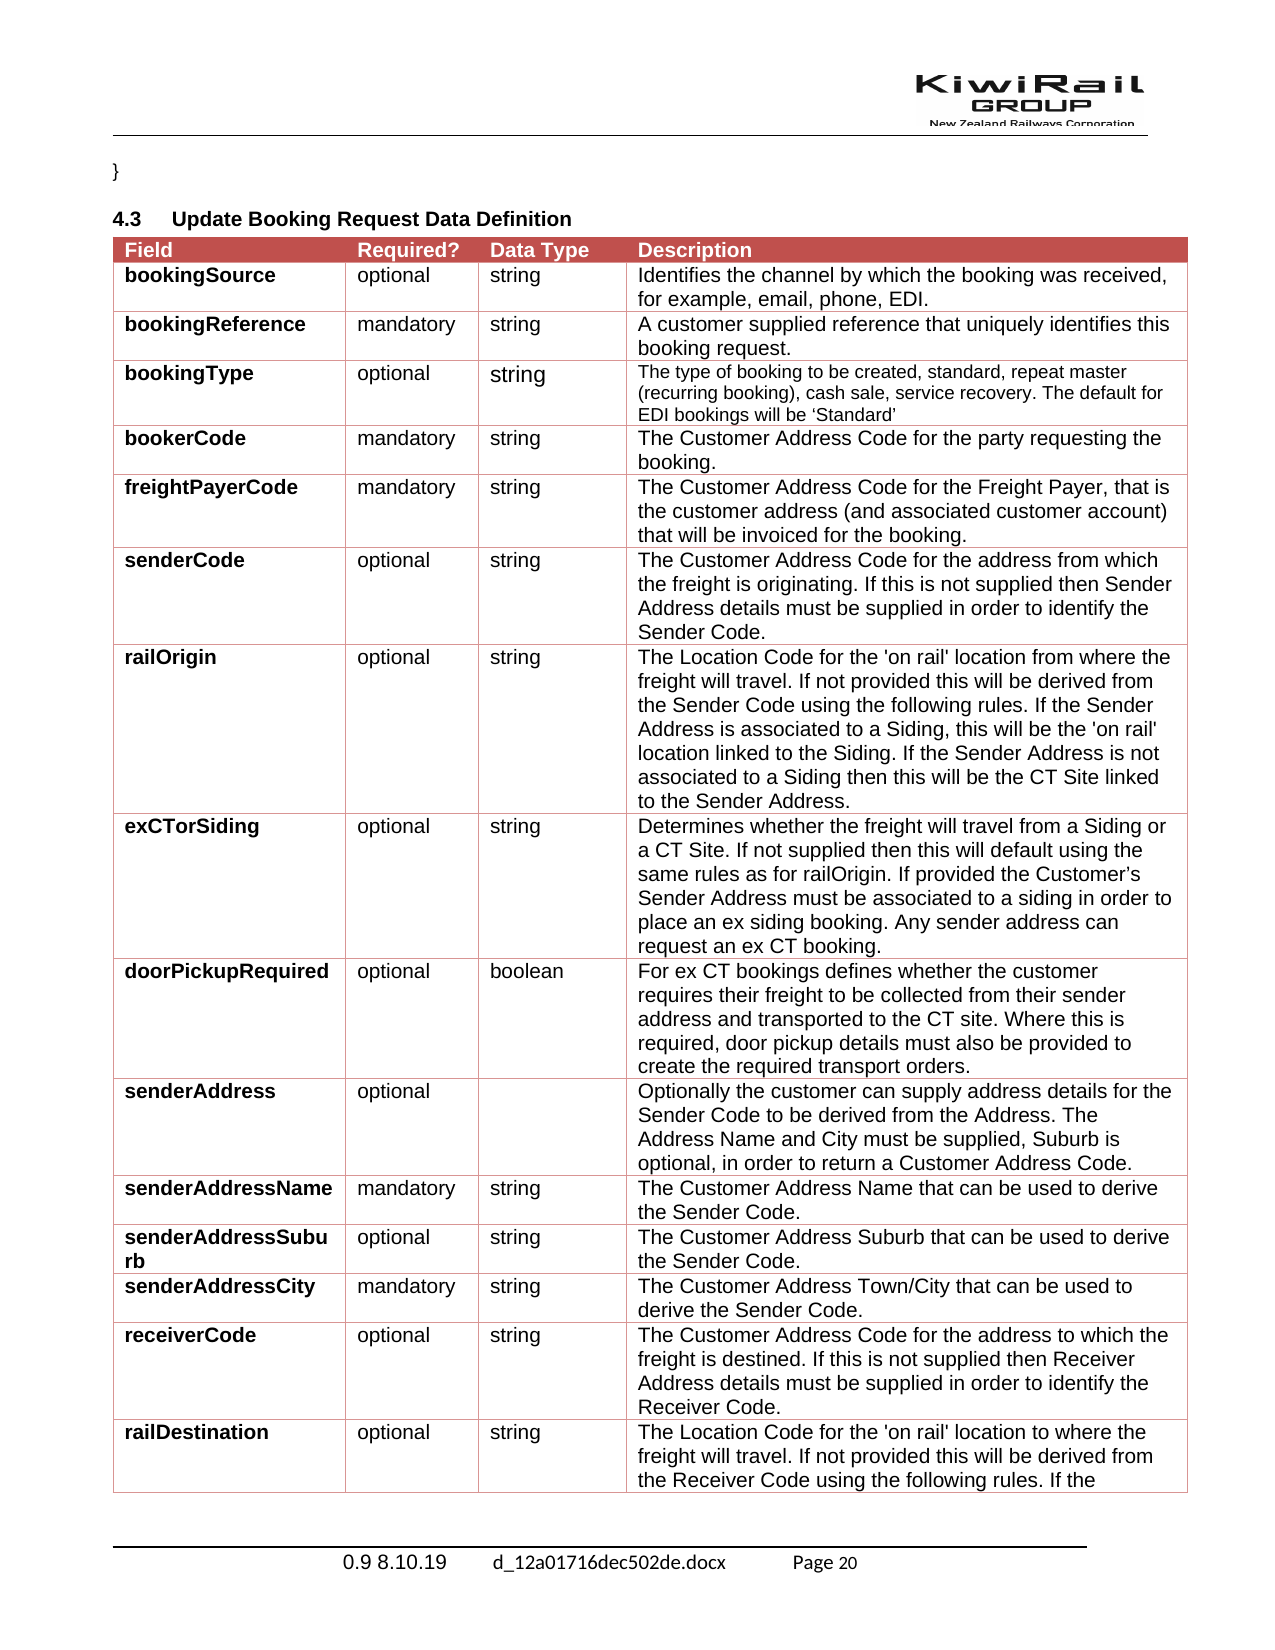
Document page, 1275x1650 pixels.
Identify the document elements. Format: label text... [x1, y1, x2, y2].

table_header Field [114, 238, 345, 262]
table_cell The Customer Address Code for the Freight Payer, that is the customer address (and associated customer account) that will be invoiced for the booking. [627, 475, 1187, 547]
table_cell senderCode [114, 548, 345, 644]
table_cell senderAddress [114, 1079, 345, 1175]
table_cell bookingType [114, 361, 345, 425]
table_cell senderAddressCity [114, 1274, 345, 1322]
table_cell mandatory [346, 1176, 478, 1224]
table_cell railOrigin [114, 645, 345, 813]
table_cell optional [346, 1225, 478, 1273]
table_cell bookingSource [114, 263, 345, 311]
table_cell mandatory [346, 475, 478, 547]
picture [916, 75, 1145, 126]
table_cell The Customer Address Suburb that can be used to derive the Sender Code. [627, 1225, 1187, 1273]
table_cell optional [346, 814, 478, 957]
table_cell string [479, 814, 626, 957]
table_cell string [479, 1274, 626, 1322]
table_cell boolean [479, 959, 626, 1078]
table_cell senderAddressName [114, 1176, 345, 1224]
table_cell optional [346, 361, 478, 425]
table_cell optional [346, 548, 478, 644]
table_cell optional [346, 645, 478, 813]
text } [112, 160, 1087, 181]
table_cell freightPayerCode [114, 475, 345, 547]
table_cell The Customer Address Name that can be used to derive the Sender Code. [627, 1176, 1187, 1224]
table_cell string [479, 645, 626, 813]
table_cell optional [346, 1079, 478, 1175]
table_cell bookerCode [114, 426, 345, 474]
table_cell optional [346, 263, 478, 311]
table_cell string [479, 1323, 626, 1419]
table_cell mandatory [346, 426, 478, 474]
table_header Description [627, 238, 1187, 262]
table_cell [627, 1420, 1187, 1492]
table_cell The type of booking to be created, standard, repeat master (recurring booking), cash sale, service recovery. The default for EDI bookings will be ‘Standard’ [627, 361, 1187, 425]
table_cell optional [346, 1420, 478, 1492]
table_cell string [479, 361, 626, 425]
table_cell mandatory [346, 312, 478, 359]
table_cell Identifies the channel by which the booking was received, for example, email, phone, EDI. [627, 263, 1187, 311]
table_cell optional [346, 1323, 478, 1419]
table_cell The Location Code for the 'on rail' location from where the freight will travel. If not provided this will be derived from the Sender Code using the following rules. If the Sender Address is associated to a Siding, this will be the 'on rail' location linked to the Siding. If the Sender Address is not associated to a Siding then this will be the CT Site linked to the Sender Address. [627, 645, 1187, 813]
table_cell The Customer Address Town/City that can be used to derive the Sender Code. [627, 1274, 1187, 1322]
table_cell senderAddressSuburb [114, 1225, 345, 1273]
table_header Data Type [479, 238, 626, 262]
table_cell mandatory [346, 1274, 478, 1322]
table_cell string [479, 1225, 626, 1273]
table_header Required? [346, 238, 478, 262]
table_cell string [479, 475, 626, 547]
table_cell optional [346, 959, 478, 1078]
table_cell bookingReference [114, 312, 345, 359]
table_cell The Customer Address Code for the address from which the freight is originating. If this is not supplied then Sender Address details must be supplied in order to identify the Sender Code. [627, 548, 1187, 644]
table_cell The Customer Address Code for the address to which the freight is destined. If this is not supplied then Receiver Address details must be supplied in order to identify the Receiver Code. [627, 1323, 1187, 1419]
table_cell string [479, 426, 626, 474]
table_cell railDestination [114, 1420, 345, 1492]
table_cell The Customer Address Code for the party requesting the booking. [627, 426, 1187, 474]
table_cell A customer supplied reference that uniquely identifies this booking request. [627, 312, 1187, 359]
table_cell string [479, 263, 626, 311]
table_cell string [479, 1176, 626, 1224]
table_cell doorPickupRequired [114, 959, 345, 1078]
subtitle Update Booking Request Data Definition [112, 206, 1087, 230]
table_cell Determines whether the freight will travel from a Siding or a CT Site. If not supplied then this will default using the same rules as for railOrigin. If provided the Customer’s Sender Address must be associated to a siding in order to place an ex siding booking. Any sender address can request an ex CT booking. [627, 814, 1187, 957]
table_cell [479, 1079, 626, 1175]
table_cell For ex CT bookings defines whether the customer requires their freight to be collected from their sender address and transported to the CT site. Where this is required, door pickup details must also be provided to create the required transport orders. [627, 959, 1187, 1078]
table_cell Optionally the customer can supply address details for the Sender Code to be derived from the Address. The Address Name and City must be supplied, Suburb is optional, in order to return a Customer Address Code. [627, 1079, 1187, 1175]
table_cell string [479, 548, 626, 644]
table_cell receiverCode [114, 1323, 345, 1419]
table_cell string [479, 1420, 626, 1492]
table_cell string [479, 312, 626, 359]
table_cell exCTorSiding [114, 814, 345, 957]
